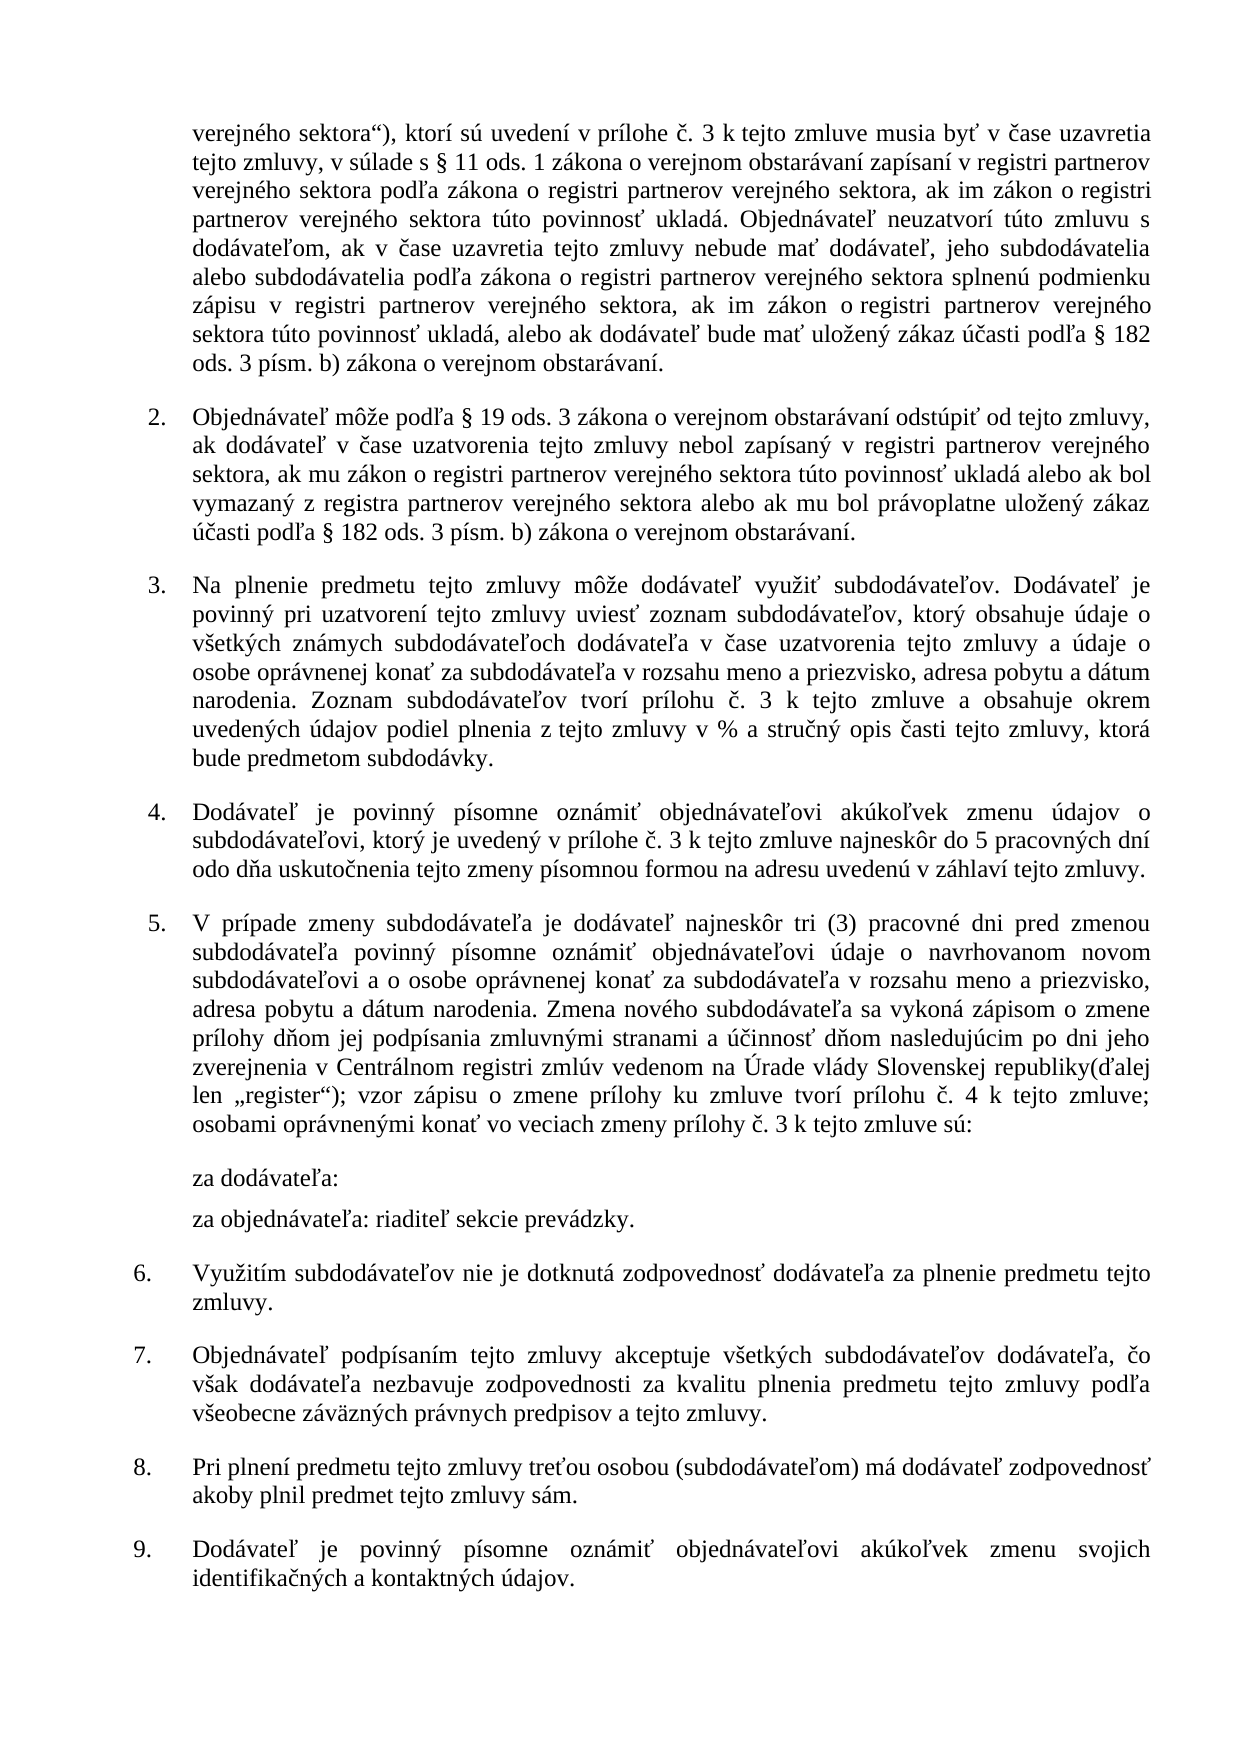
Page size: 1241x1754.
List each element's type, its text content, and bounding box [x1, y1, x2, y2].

list Využitím subdodávateľov nie je dotknutá zodpovednosť dodávateľa za plnenie predmetu tejto zmluvy. [133, 1258, 1152, 1316]
list Dodávateľ je povinný písomne oznámiť objednávateľovi akúkoľvek zmenu údajov o subdodávateľovi, ktorý je uvedený v prílohe č. 3 k tejto zmluve najneskôr do 5 pracovných dní odo dňa uskutočnenia tejto zmeny písomnou formou na adresu uvedenú v záhlaví tejto zmluvy. [148, 797, 1152, 883]
list Objednávateľ môže podľa § 19 ods. 3 zákona o verejnom obstarávaní odstúpiť od tejto zmluvy, ak dodávateľ v čase uzatvorenia tejto zmluvy nebol zapísaný v registri partnerov verejného sektora, ak mu zákon o registri partnerov verejného sektora túto povinnosť ukladá alebo ak bol vymazaný z registra partnerov verejného sektora alebo ak mu bol právoplatne uložený zákaz účasti podľa § 182 ods. 3 písm. b) zákona o verejnom obstarávaní. [148, 402, 1152, 546]
text za objednávateľa: riaditeľ sekcie prevádzky. [192, 1204, 1152, 1233]
text za dodávateľa: [192, 1163, 1152, 1192]
list Dodávateľ je povinný písomne oznámiť objednávateľovi akúkoľvek zmenu svojich identifikačných a kontaktných údajov. [133, 1534, 1152, 1592]
list V prípade zmeny subdodávateľa je dodávateľ najneskôr tri (3) pracovné dni pred zmenou subdodávateľa povinný písomne oznámiť objednávateľovi údaje o navrhovanom novom subdodávateľovi a o osobe oprávnenej konať za subdodávateľa v rozsahu meno a priezvisko, adresa pobytu a dátum narodenia. Zmena nového subdodávateľa sa vykoná zápisom o zmene prílohy dňom jej podpísania zmluvnými stranami a účinnosť dňom nasledujúcim po dni jeho zverejnenia v Centrálnom registri zmlúv vedenom na Úrade vlády Slovenskej republiky(ďalej len „register“); vzor zápisu o zmene prílohy ku zmluve tvorí prílohu č. 4 k tejto zmluve; osobami oprávnenými konať vo veciach zmeny prílohy č. 3 k tejto zmluve sú: [148, 908, 1152, 1138]
list Objednávateľ podpísaním tejto zmluvy akceptuje všetkých subdodávateľov dodávateľa, čo však dodávateľa nezbavuje zodpovednosti za kvalitu plnenia predmetu tejto zmluvy podľa všeobecne záväzných právnych predpisov a tejto zmluvy. [133, 1341, 1152, 1427]
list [148, 118, 1152, 377]
list Pri plnení predmetu tejto zmluvy treťou osobou (subdodávateľom) má dodávateľ zodpovednosť akoby plnil predmet tejto zmluvy sám. [133, 1452, 1152, 1509]
list Na plnenie predmetu tejto zmluvy môže dodávateľ využiť subdodávateľov. Dodávateľ je povinný pri uzatvorení tejto zmluvy uviesť zoznam subdodávateľov, ktorý obsahuje údaje o všetkých známych subdodávateľoch dodávateľa v čase uzatvorenia tejto zmluvy a údaje o osobe oprávnenej konať za subdodávateľa v rozsahu meno a priezvisko, adresa pobytu a dátum narodenia. Zoznam subdodávateľov tvorí prílohu č. 3 k tejto zmluve a obsahuje okrem uvedených údajov podiel plnenia z tejto zmluvy v % a stručný opis časti tejto zmluvy, ktorá bude predmetom subdodávky. [148, 571, 1152, 772]
